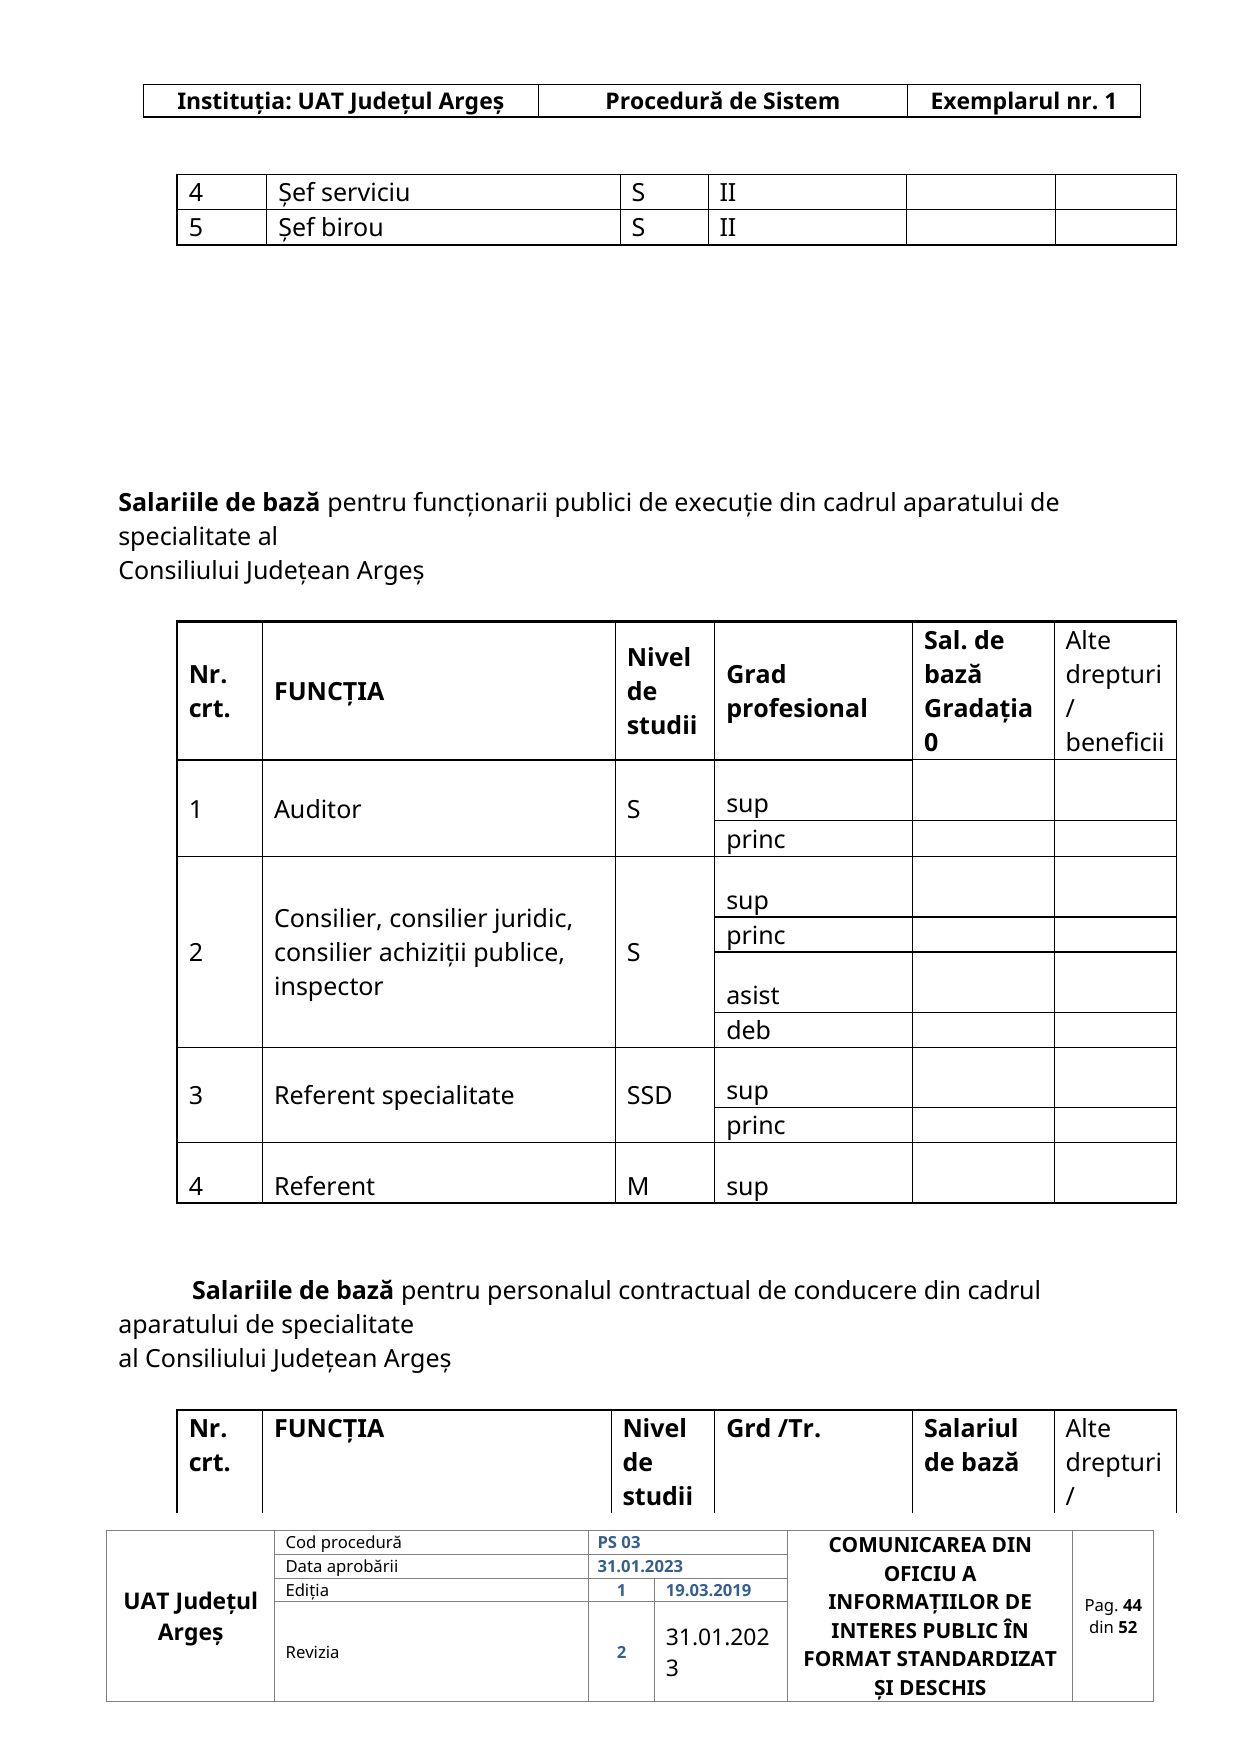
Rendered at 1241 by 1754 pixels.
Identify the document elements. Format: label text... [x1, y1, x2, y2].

table_cell 5 [178, 210, 266, 244]
table_header FUNCȚIA [263, 1411, 611, 1513]
table_cell sup [715, 1048, 912, 1107]
table_cell Auditor [263, 761, 615, 856]
table_cell princ [715, 918, 912, 951]
table_cell [913, 1143, 1054, 1202]
table_cell Șef serviciu [267, 175, 532, 208]
table_header Nivel de studii [612, 1411, 714, 1513]
table_cell SSD [616, 1048, 714, 1142]
table_header Grd /Tr. [715, 1411, 912, 1513]
table_cell [1056, 210, 1176, 244]
table_header Nr. crt. [178, 1411, 262, 1513]
table_cell [913, 1108, 1054, 1142]
table_cell [532, 175, 620, 208]
table_cell S [621, 175, 708, 208]
table_cell [1056, 175, 1176, 208]
table_cell Referent [263, 1143, 615, 1202]
table_cell 4 [178, 175, 266, 208]
table_cell [1055, 760, 1176, 820]
table_cell II [709, 175, 906, 208]
table_cell sup [715, 857, 912, 916]
table_header Grad profesional [715, 623, 912, 759]
table_cell 2 [178, 857, 262, 1047]
table_cell [913, 918, 1054, 951]
table_cell [907, 175, 1055, 208]
table_cell S [616, 761, 714, 856]
text al Consiliului Județean Argeș [118, 1341, 1165, 1375]
table_cell II [709, 210, 906, 244]
table_cell [1055, 1143, 1176, 1202]
table_cell sup [715, 1143, 912, 1202]
table_cell S [621, 210, 708, 244]
table_cell 3 [178, 1048, 262, 1142]
table_cell [907, 210, 1055, 244]
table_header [1055, 1411, 1176, 1513]
table_header Alte drepturi/ beneficii [1055, 623, 1176, 759]
table_cell [1055, 918, 1176, 951]
text Consiliului Județean Argeș [118, 552, 1165, 586]
table_cell deb [715, 1013, 912, 1047]
table_cell [1055, 1108, 1176, 1142]
table_header FUNCȚIA [263, 623, 615, 759]
table_cell [913, 821, 1054, 856]
table_cell [1055, 821, 1176, 856]
table_header Nr. crt. [178, 623, 262, 759]
table_cell 4 [178, 1143, 262, 1202]
table_cell [913, 760, 1054, 820]
table_cell [913, 953, 1054, 1012]
table_cell M [616, 1143, 714, 1202]
table_cell princ [715, 821, 912, 856]
table_cell S [616, 857, 714, 1047]
text Salariile de bază pentru funcționarii publici de execuție din cadrul aparatului de specialitate al [118, 484, 1165, 552]
table_cell sup [715, 761, 912, 820]
table_cell [913, 1013, 1054, 1047]
table_cell [532, 210, 620, 244]
table_cell Consilier, consilier juridic, consilier achiziții publice, inspector [263, 857, 615, 1047]
table_cell asist [715, 953, 912, 1012]
table_header Sal. de bază Gradația 0 [913, 623, 1054, 759]
table_cell [1055, 953, 1176, 1012]
table_cell [1055, 1013, 1176, 1047]
table_cell [913, 857, 1054, 916]
table_cell Referent specialitate [263, 1048, 615, 1142]
table_header Nivel de studii [616, 623, 714, 759]
table_cell [1055, 1048, 1176, 1107]
table_cell [913, 1048, 1054, 1107]
table_cell Șef birou [267, 210, 532, 244]
table_header Salariul de bază [913, 1411, 1054, 1513]
table_cell princ [715, 1108, 912, 1142]
table_cell 1 [178, 761, 262, 856]
text Salariile de bază pentru personalul contractual de conducere din cadrul aparatului de specialitate [118, 1272, 1165, 1341]
table_cell [1055, 857, 1176, 916]
